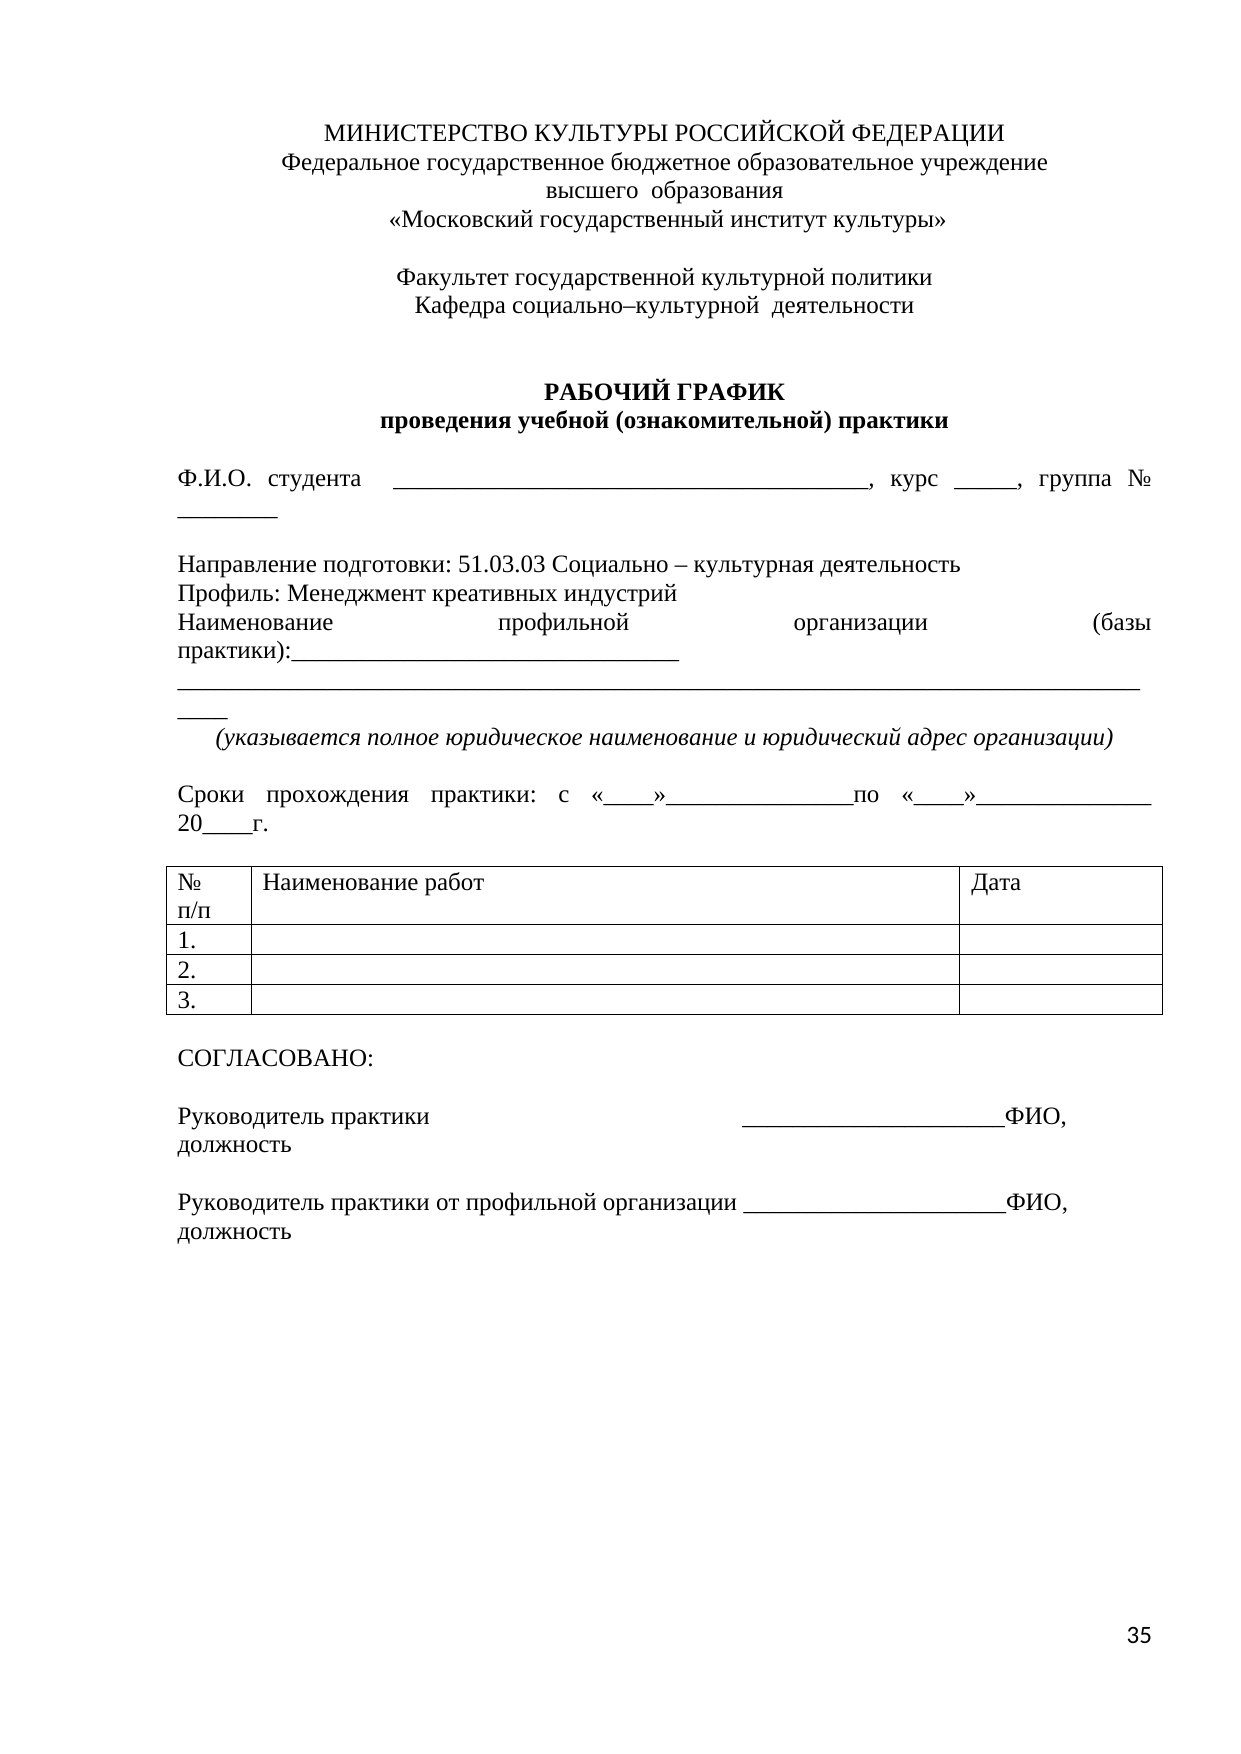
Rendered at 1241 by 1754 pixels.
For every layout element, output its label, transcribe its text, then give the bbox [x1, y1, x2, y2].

table_cell [960, 955, 1162, 984]
table_cell [252, 925, 959, 954]
text «Московский государственный институт культуры» [177, 204, 1152, 233]
table_cell 1. [167, 925, 251, 954]
text Сроки прохождения практики: с «____»_______________по «____»______________ 20____г. [177, 779, 1152, 837]
text РАБОЧИЙ ГРАФИК [177, 377, 1152, 406]
text СОГЛАСОВАНО: [177, 1043, 1152, 1072]
text Факультет государственной культурной политики [177, 262, 1152, 291]
table_cell [960, 925, 1162, 954]
text проведения учебной (ознакомительной) практики [177, 406, 1152, 434]
text (указывается полное юридическое наименование и юридический адрес организации) [177, 722, 1152, 751]
table_cell [252, 985, 959, 1013]
text Кафедра социально–культурной деятельности [177, 291, 1152, 319]
table_header Дата [960, 867, 1162, 924]
text _________________________________________________________________________________ [177, 664, 1152, 722]
text Руководитель практики от профильной организации _____________________ФИО, должность [177, 1187, 1152, 1244]
table_header № п/п [167, 867, 251, 924]
table_header Наименование работ [252, 867, 959, 924]
text Направление подготовки: 51.03.03 Социально – культурная деятельность [177, 549, 1152, 578]
text высшего образования [177, 176, 1152, 204]
text МИНИСТЕРСТВО КУЛЬТУРЫ РОССИЙСКОЙ ФЕДЕРАЦИИ [177, 118, 1152, 147]
text Федеральное государственное бюджетное образовательное учреждение [177, 147, 1152, 176]
table_cell 2. [167, 955, 251, 984]
text Ф.И.О. студента ______________________________________, курс _____, группа № ________ [177, 463, 1152, 521]
table_cell [252, 955, 959, 984]
table_cell [960, 985, 1162, 1013]
table_cell 3. [167, 985, 251, 1013]
text Руководитель практики _____________________ФИО, должность [177, 1101, 1152, 1158]
text Профиль: Менеджмент креативных индустрий [177, 578, 1152, 607]
text Наименование профильной организации (базы практики):_______________________________ [177, 607, 1152, 664]
